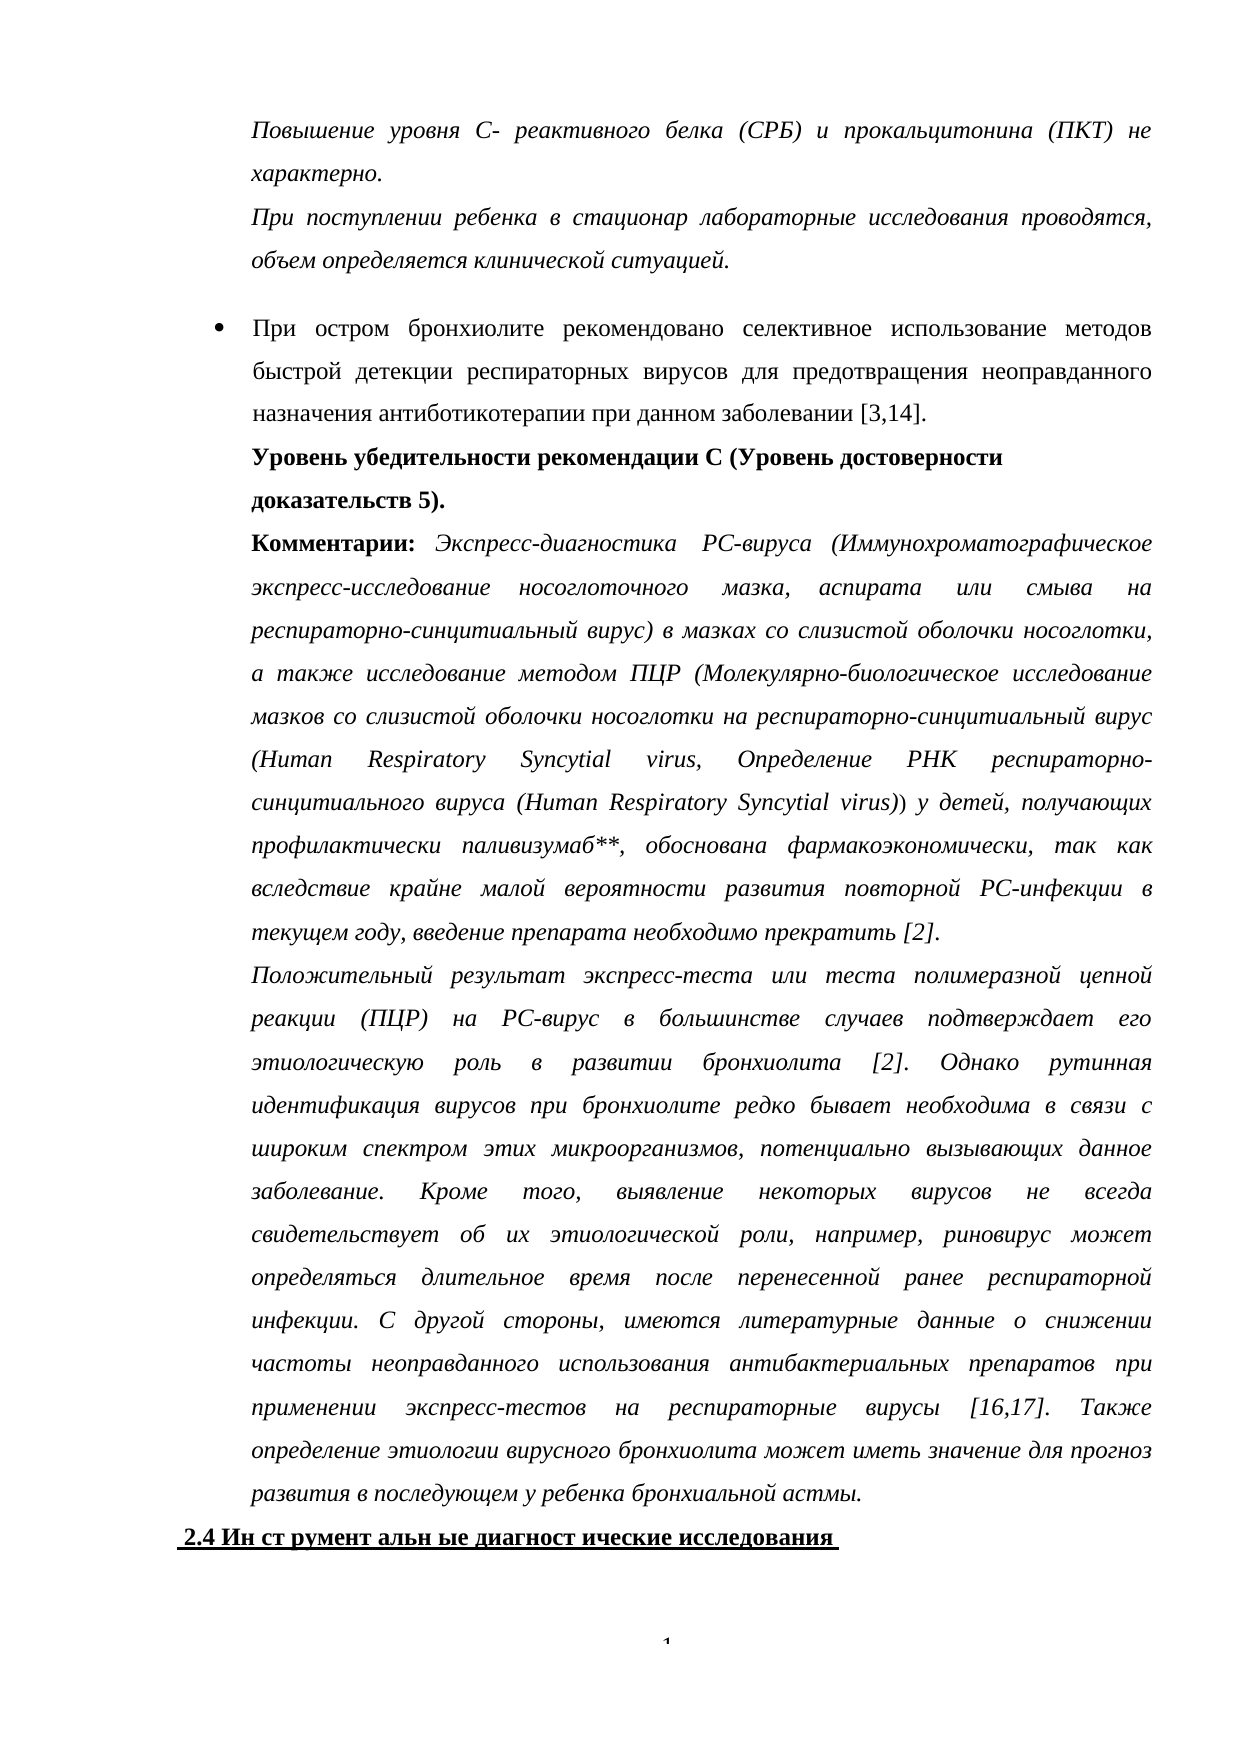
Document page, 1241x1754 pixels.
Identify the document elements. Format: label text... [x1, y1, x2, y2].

text Положительный результат экспресс-теста или теста полимеразной цепной реакции (ПЦР) на РС-вирус в большинстве случаев подтверждает его этиологическую роль в развитии бронхиолита [2]. Однако рутинная идентификация вирусов при бронхиолите редко бывает необходима в связи с широким спектром этих микроорганизмов, потенциально вызывающих данное заболевание. Кроме того, выявление некоторых вирусов не всегда свидетельствует об их этиологической роли, например, риновирус может определяться длительное время после перенесенной ранее респираторной инфекции. С другой стороны, имеются литературные данные о снижении частоты неоправданного использования антибактериальных препаратов при применении экспресс-тестов на респираторные вирусы [16,17]. Также определение этиологии вирусного бронхиолита может иметь значение для прогноз развития в последующем у ребенка бронхиальной астмы. [251, 960, 1152, 1507]
list При остром бронхиолите рекомендовано селективное использование методов быстрой детекции респираторных вирусов для предотвращения неоправданного назначения антиботикотерапии при данном заболевании [3,14]. [215, 313, 1152, 427]
text При поступлении ребенка в стационар лабораторные исследования проводятся, объем определяется клинической ситуацией. [251, 202, 1152, 274]
subtitle Уровень убедительности рекомендации C (Уровень достоверности доказательств 5). [251, 442, 1151, 514]
text Повышение уровня С- реактивного белка (СРБ) и прокальцитонина (ПКТ) не характерно. [251, 115, 1152, 187]
text Комментарии: Экспресс-диагностика РС-вируса (Иммунохроматографическое экспресс-исследование носоглоточного мазка, аспирата или смыва на респираторно-синцитиальный вирус) в мазках со слизистой оболочки носоглотки, а также исследование методом ПЦР (Молекулярно-биологическое исследование мазков со слизистой оболочки носоглотки на респираторно-синцитиальный вирус (Human Respiratory Syncytial virus, Определение РНК респираторно- синцитиального вируса (Human Respiratory Syncytial virus)) у детей, получающих профилактически паливизумаб**, обоснована фармакоэкономически, так как вследствие крайне малой вероятности развития повторной РС-инфекции в текущем году, введение препарата необходимо прекратить [2]. [251, 528, 1152, 945]
subtitle 2.4 Ин ст румент альн ые диагност ические исследования [177, 1522, 1163, 1551]
